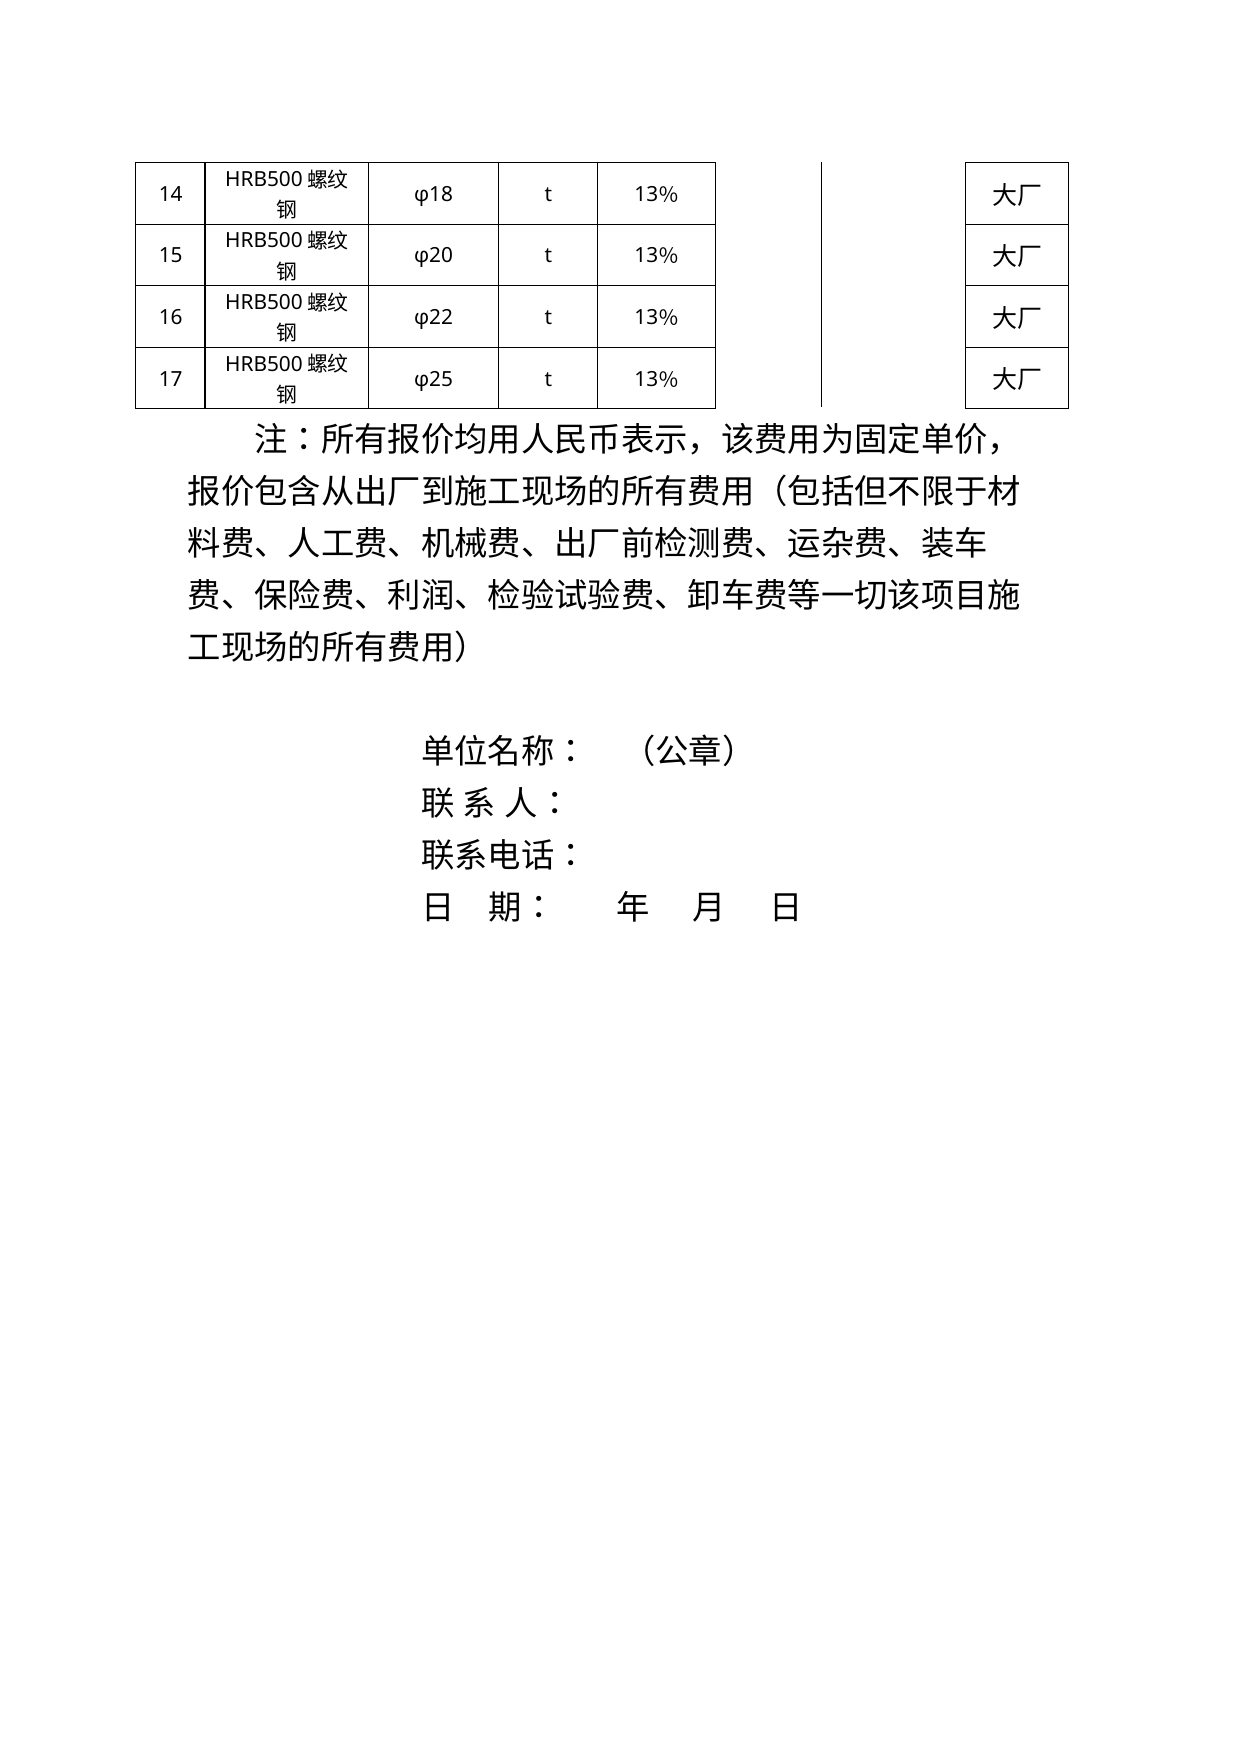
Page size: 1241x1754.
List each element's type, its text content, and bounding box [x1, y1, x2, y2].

table_cell 16 [136, 286, 204, 347]
table_cell 大厂 [966, 286, 1068, 347]
table_cell φ22 [369, 286, 498, 347]
table_cell 13％ [598, 348, 715, 408]
table_cell 大厂 [966, 225, 1068, 285]
table_cell t [499, 225, 597, 285]
table_cell 13％ [598, 163, 715, 223]
table_cell HRB500螺纹钢 [206, 286, 368, 347]
table_cell 大厂 [966, 163, 1068, 223]
table_cell HRB500螺纹钢 [206, 163, 368, 223]
table_cell t [499, 286, 597, 347]
text 单位名称： （公章） [187, 722, 1053, 774]
text 联 系 人： [187, 774, 1053, 826]
table_cell φ25 [369, 348, 498, 408]
table_cell 13％ [598, 225, 715, 285]
text 联系电话： [187, 826, 1053, 878]
table_cell 大厂 [966, 348, 1068, 408]
table_cell 17 [136, 348, 204, 408]
table_cell φ18 [369, 163, 498, 223]
table_cell HRB500螺纹钢 [206, 348, 368, 408]
table_cell HRB500螺纹钢 [206, 225, 368, 285]
text 注：所有报价均用人民币表示，该费用为固定单价，报价包含从出厂到施工现场的所有费用（包括但不限于材料费、人工费、机械费、出厂前检测费、运杂费、装车费、保险费、利润、检验试验费、卸车费等一切该项目施工现场的所有费用） [187, 409, 1053, 670]
table_cell 13％ [598, 286, 715, 347]
table_cell t [499, 348, 597, 408]
table_cell 14 [136, 163, 204, 223]
table_cell φ20 [369, 225, 498, 285]
table_cell t [499, 163, 597, 223]
text 日 期： 年 月 日 [187, 878, 1053, 930]
table_cell 15 [136, 225, 204, 285]
